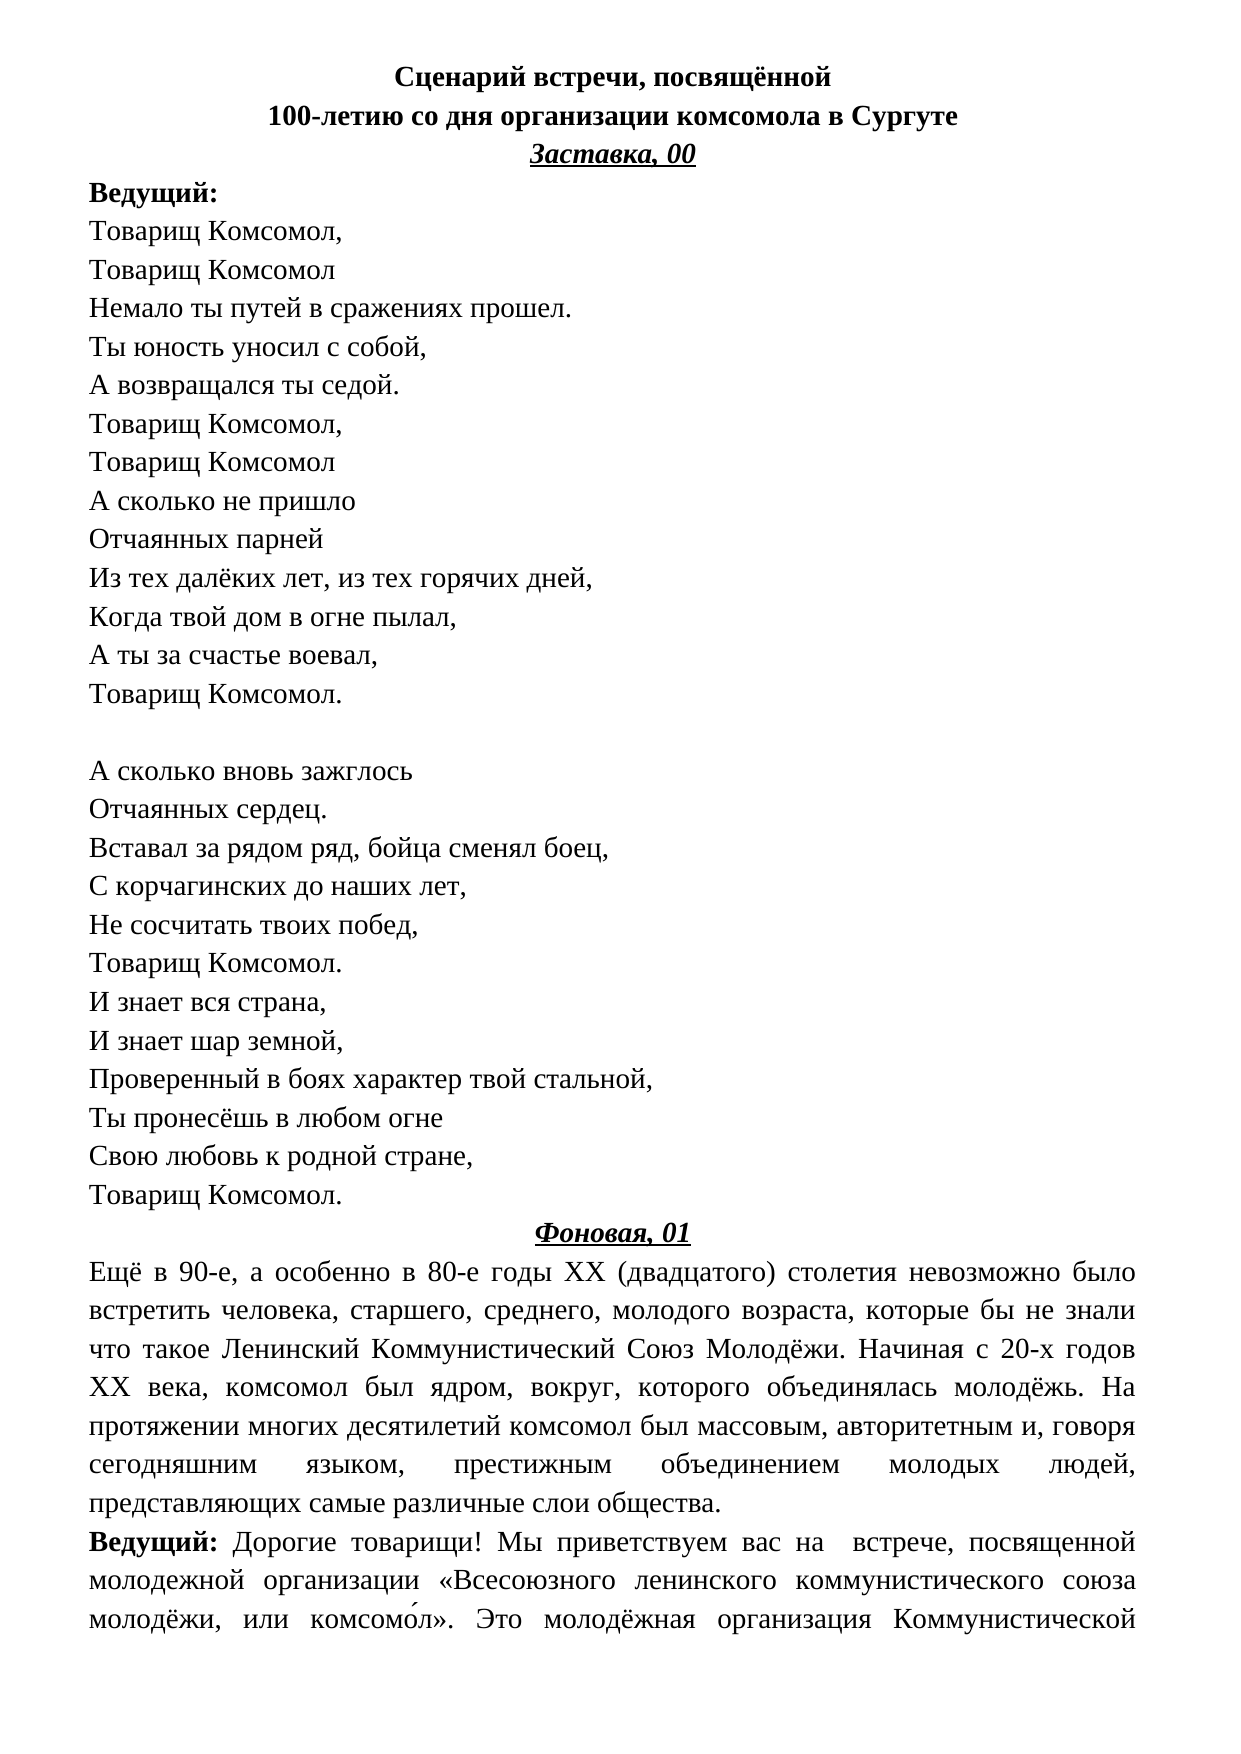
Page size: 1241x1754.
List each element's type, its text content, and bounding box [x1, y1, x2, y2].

text Фоновая, 01 [89, 1215, 1137, 1249]
text А сколько вновь зажглось Отчаянных сердец. Вставал за рядом ряд, бойца сменял боец, [89, 753, 1137, 863]
text 100-летию со дня организации комсомола в Сургуте [89, 98, 1137, 131]
text Товарищ Комсомол, Товарищ Комсомол Немало ты путей в сражениях прошел. Ты юность уносил с собой, А возвращался ты седой. Товарищ Комсомол, Товарищ Комсомол А сколько не пришло Отчаянных парней Из тех далёких лет, из тех горячих дней, Когда твой дом в огне пылал, А ты за счастье воевал, Товарищ Комсомол. [89, 213, 1137, 709]
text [89, 1524, 1137, 1634]
text Ведущий: [89, 175, 1137, 208]
text С корчагинских до наших лет, Не сосчитать твоих побед, Товарищ Комсомол. И знает вся страна, И знает шар земной, Проверенный в боях характер твой стальной, Ты пронесёшь в любом огне Свою любовь к родной стране, Товарищ Комсомол. [89, 868, 1137, 1210]
text Ещё в 90-е, а особенно в 80-е годы ХХ (двадцатого) столетия невозможно было встретить человека, старшего, среднего, молодого возраста, которые бы не знали что такое Ленинский Коммунистический Союз Молодёжи. Начиная с 20-х годов ХХ века, комсомол был ядром, вокруг, которого объединялась молодёжь. На протяжении многих десятилетий комсомол был массовым, авторитетным и, говоря сегодняшним языком, престижным объединением молодых людей, представляющих самые различные слои общества. [89, 1254, 1137, 1519]
text Заставка, 00 [89, 136, 1137, 170]
text Сценарий встречи, посвящённой [89, 59, 1137, 93]
